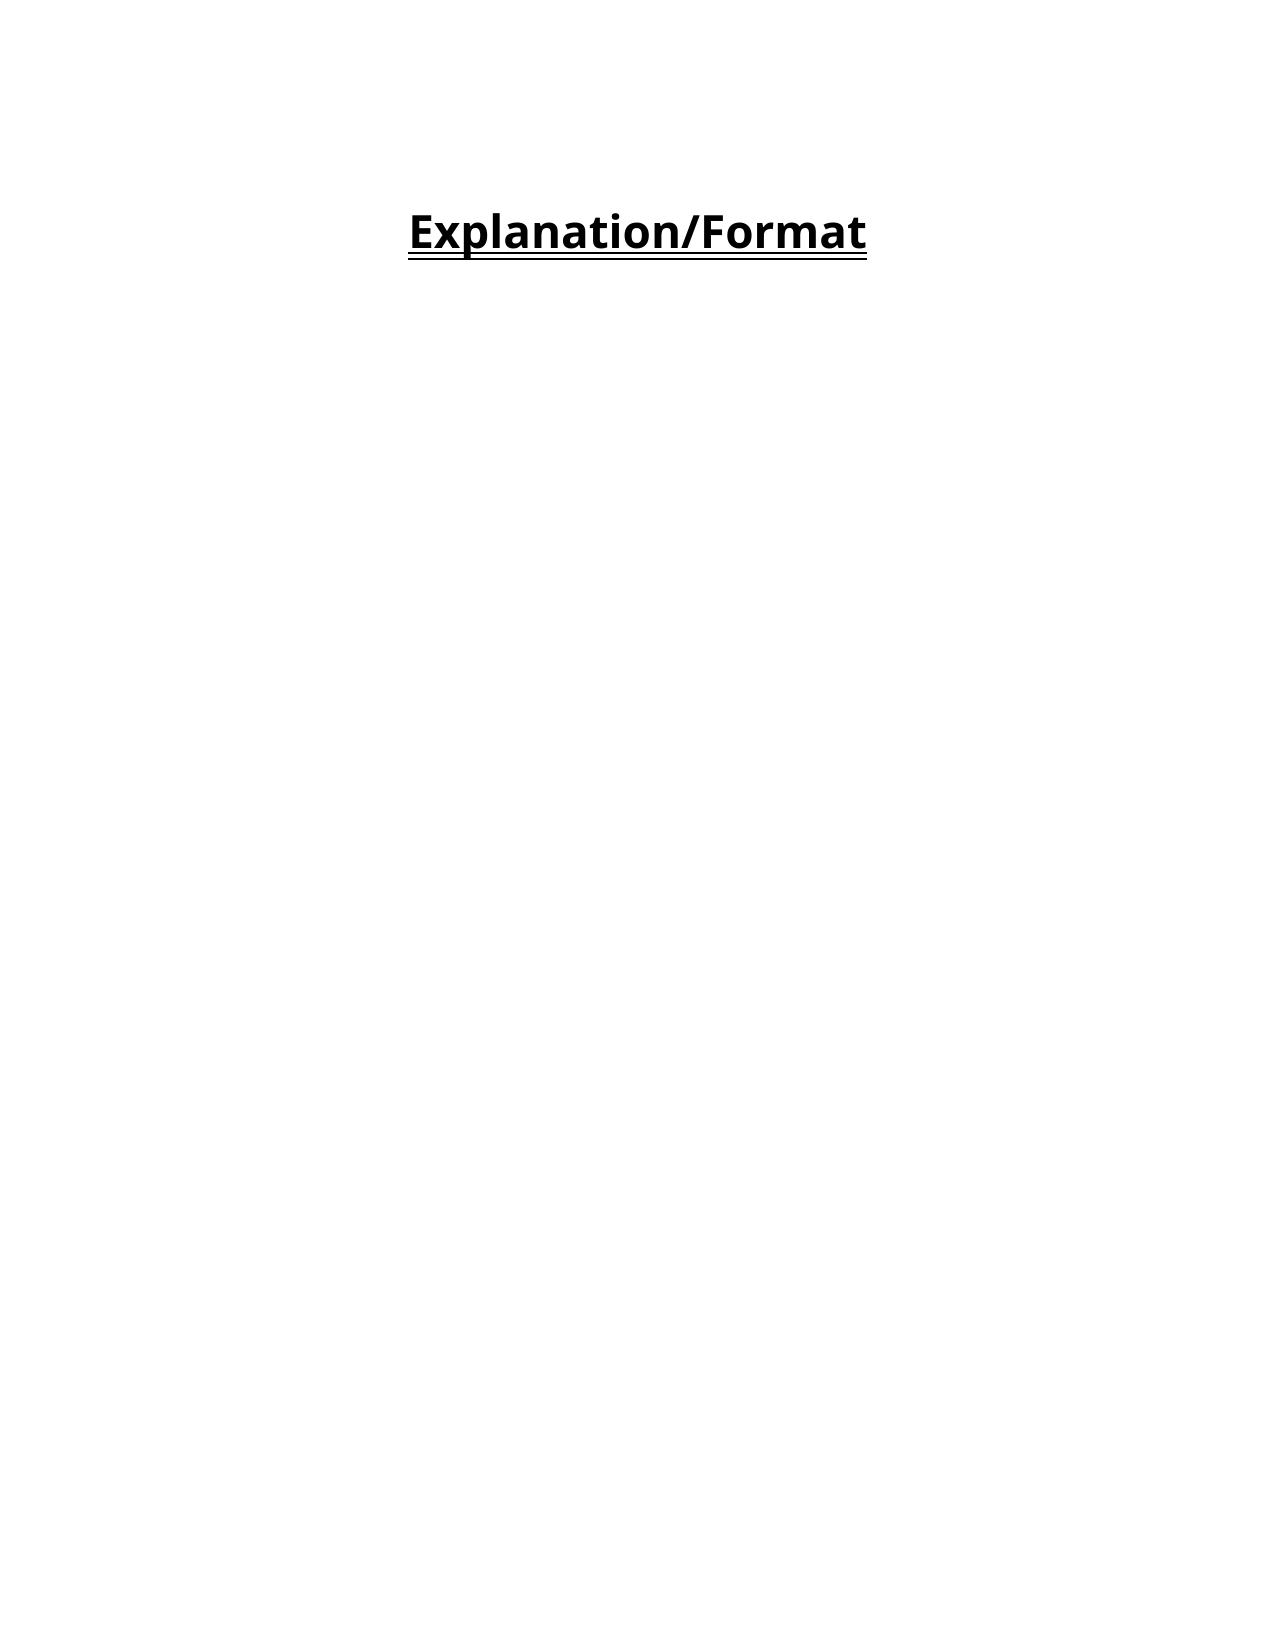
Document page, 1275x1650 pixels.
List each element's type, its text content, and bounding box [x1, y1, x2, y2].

subtitle Explanation/Format [187, 200, 1087, 262]
